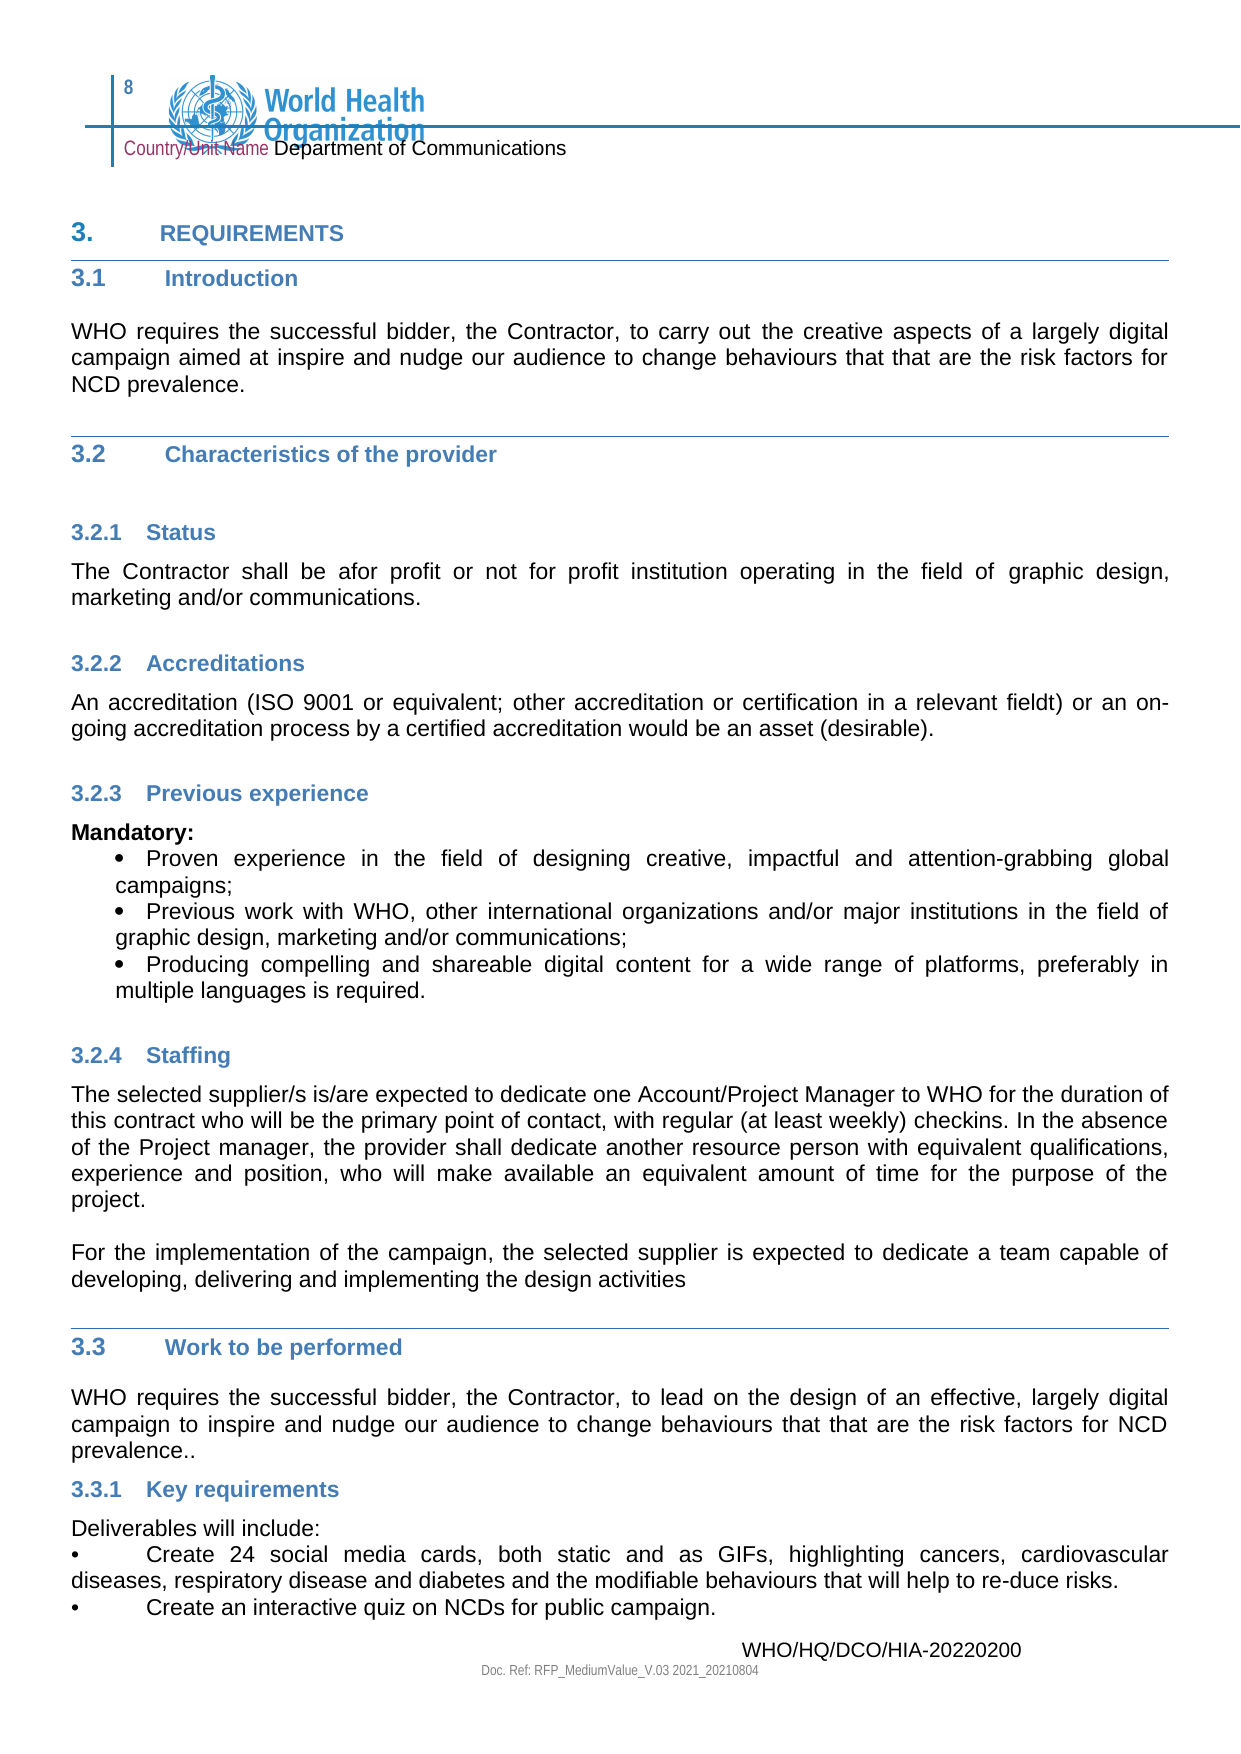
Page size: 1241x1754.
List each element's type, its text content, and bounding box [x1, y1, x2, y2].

list Previous work with WHO, other international organizations and/or major institutions in the field of graphic design, marketing and/or communications; [115, 898, 1169, 951]
text WHO requires the successful bidder, the Contractor, to carry out the creative aspects of a largely digital campaign aimed at inspire and nudge our audience to change behaviours that that are the risk factors for NCD prevalence. [71, 318, 1169, 397]
picture [277, 142, 285, 153]
text WHO requires the successful bidder, the Contractor, to lead on the design of an effective, largely digital campaign to inspire and nudge our audience to change behaviours that that are the risk factors for NCD prevalence.. [71, 1384, 1169, 1463]
subtitle Characteristics of the provider [71, 437, 1169, 468]
subtitle Staffing [71, 1042, 1169, 1068]
text • Create 24 social media cards, both static and as GIFs, highlighting cancers, cardiovascular diseases, respiratory disease and diabetes and the modifiable behaviours that will help to re-duce risks. [71, 1541, 1169, 1594]
text The Contractor shall be afor profit or not for profit institution operating in the field of graphic design, marketing and/or communications. [71, 558, 1169, 611]
text An accreditation (ISO 9001 or equivalent; other accreditation or certification in a relevant fieldt) or an on-going accreditation process by a certified accreditation would be an asset (desirable). [71, 688, 1169, 741]
text For the implementation of the campaign, the selected supplier is expected to dedicate a team capable of developing, delivering and implementing the design activities [71, 1239, 1169, 1292]
picture [368, 145, 373, 154]
subtitle Previous experience [71, 780, 1169, 806]
picture [303, 145, 309, 154]
picture [414, 142, 424, 154]
text Mandatory: [71, 819, 1169, 845]
subtitle Introduction [71, 261, 1169, 292]
picture [168, 128, 424, 154]
picture [226, 144, 231, 154]
picture [391, 145, 397, 154]
text Deliverables will include: [71, 1514, 1169, 1541]
subtitle Work to be performed [71, 1329, 1169, 1360]
text The selected supplier/s is/are expected to dedicate one Account/Project Manager to WHO for the duration of this contract who will be the primary point of contact, with regular (at least weekly) checkins. In the absence of the Project manager, the provider shall dedicate another resource person with equivalent qualifications, experience and position, who will make available an equivalent amount of time for the purpose of the project. [71, 1081, 1169, 1213]
picture [168, 75, 424, 125]
picture [326, 145, 332, 154]
picture [339, 145, 344, 154]
subtitle Status [71, 519, 1169, 546]
list Proven experience in the field of designing creative, impactful and attention-grabbing global campaigns; [115, 845, 1169, 898]
subtitle Accreditations [71, 649, 1169, 676]
subtitle requirements [71, 216, 1169, 247]
subtitle Key requirements [71, 1476, 1169, 1502]
list Producing compelling and shareable digital content for a wide range of platforms, preferably in multiple languages is required. [115, 951, 1169, 1003]
text • Create an interactive quiz on NCDs for public campaign. [71, 1594, 1169, 1620]
